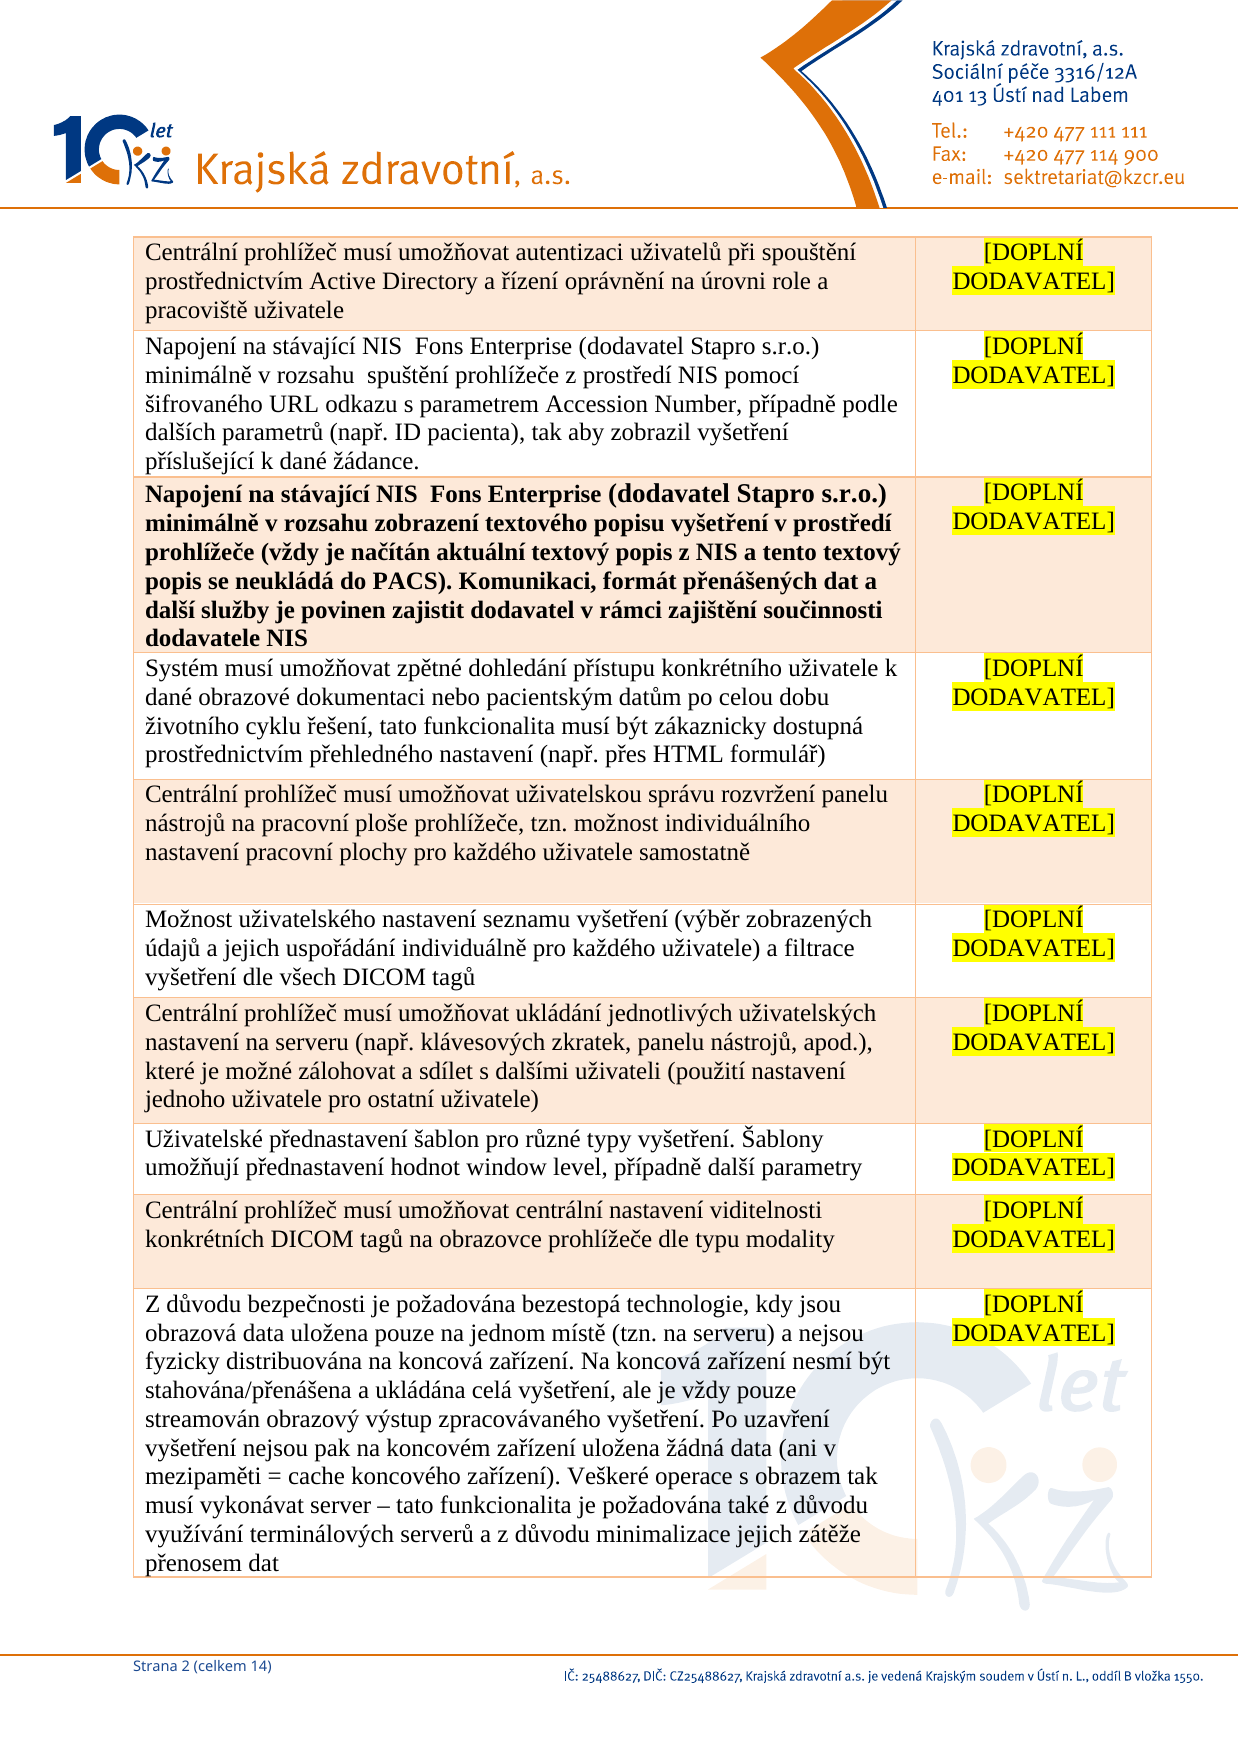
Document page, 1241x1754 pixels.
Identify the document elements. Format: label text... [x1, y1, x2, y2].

table_cell [DOPLNÍ DODAVATEL] [916, 653, 1151, 778]
table_cell [DOPLNÍ DODAVATEL] [916, 238, 1151, 330]
table_cell Centrální prohlížeč musí umožňovat ukládání jednotlivých uživatelských nastavení na serveru (např. klávesových zkratek, panelu nástrojů, apod.), které je možné zálohovat a sdílet s dalšími uživateli (použití nastavení jednoho uživatele pro ostatní uživatele) [134, 998, 915, 1123]
table_cell Centrální prohlížeč musí umožňovat uživatelskou správu rozvržení panelu nástrojů na pracovní ploše prohlížeče, tzn. možnost individuálního nastavení pracovní plochy pro každého uživatele samostatně [134, 780, 915, 903]
table_cell Možnost uživatelského nastavení seznamu vyšetření (výběr zobrazených údajů a jejich uspořádání individuálně pro každého uživatele) a filtrace vyšetření dle všech DICOM tagů [134, 905, 915, 997]
table_cell [DOPLNÍ DODAVATEL] [916, 998, 1151, 1123]
table_cell [DOPLNÍ DODAVATEL] [916, 331, 1151, 476]
table_cell Centrální prohlížeč musí umožňovat centrální nastavení viditelnosti konkrétních DICOM tagů na obrazovce prohlížeče dle typu modality [134, 1195, 915, 1288]
table_cell [DOPLNÍ DODAVATEL] [916, 1195, 1151, 1288]
table_cell Centrální prohlížeč musí umožňovat autentizaci uživatelů při spouštění prostřednictvím Active Directory a řízení oprávnění na úrovni role a pracoviště uživatele [134, 238, 915, 330]
table_cell Uživatelské přednastavení šablon pro různé typy vyšetření. Šablony umožňují přednastavení hodnot window level, případně další parametry [134, 1124, 915, 1194]
table_cell [DOPLNÍ DODAVATEL] [916, 1124, 1151, 1194]
table_cell Napojení na stávající NIS Fons Enterprise (dodavatel Stapro s.r.o.) minimálně v rozsahu zobrazení textového popisu vyšetření v prostředí prohlížeče (vždy je načítán aktuální textový popis z NIS a tento textový popis se neukládá do PACS). Komunikaci, formát přenášených dat a další služby je povinen zajistit dodavatel v rámci zajištění součinnosti dodavatele NIS [134, 478, 915, 652]
table_cell Napojení na stávající NIS Fons Enterprise (dodavatel Stapro s.r.o.) minimálně v rozsahu spuštění prohlížeče z prostředí NIS pomocí šifrovaného URL odkazu s parametrem Accession Number, případně podle dalších parametrů (např. ID pacienta), tak aby zobrazil vyšetření příslušející k dané žádance. [134, 331, 915, 476]
table_cell Z důvodu bezpečnosti je požadována bezestopá technologie, kdy jsou obrazová data uložena pouze na jednom místě (tzn. na serveru) a nejsou fyzicky distribuována na koncová zařízení. Na koncová zařízení nesmí být stahována/přenášena a ukládána celá vyšetření, ale je vždy pouze streamován obrazový výstup zpracovávaného vyšetření. Po uzavření vyšetření nejsou pak na koncovém zařízení uložena žádná data (ani v mezipaměti = cache koncového zařízení). Veškeré operace s obrazem tak musí vykonávat server – tato funkcionalita je požadována také z důvodu využívání terminálových serverů a z důvodu minimalizace jejich zátěže přenosem dat [134, 1289, 915, 1576]
table_cell [DOPLNÍ DODAVATEL] [916, 905, 1151, 997]
table_cell [DOPLNÍ DODAVATEL] [916, 1289, 1151, 1576]
table_cell Systém musí umožňovat zpětné dohledání přístupu konkrétního uživatele k dané obrazové dokumentaci nebo pacientským datům po celou dobu životního cyklu řešení, tato funkcionalita musí být zákaznicky dostupná prostřednictvím přehledného nastavení (např. přes HTML formulář) [134, 653, 915, 778]
table_cell [DOPLNÍ DODAVATEL] [916, 780, 1151, 903]
table_cell [DOPLNÍ DODAVATEL] [916, 478, 1151, 652]
